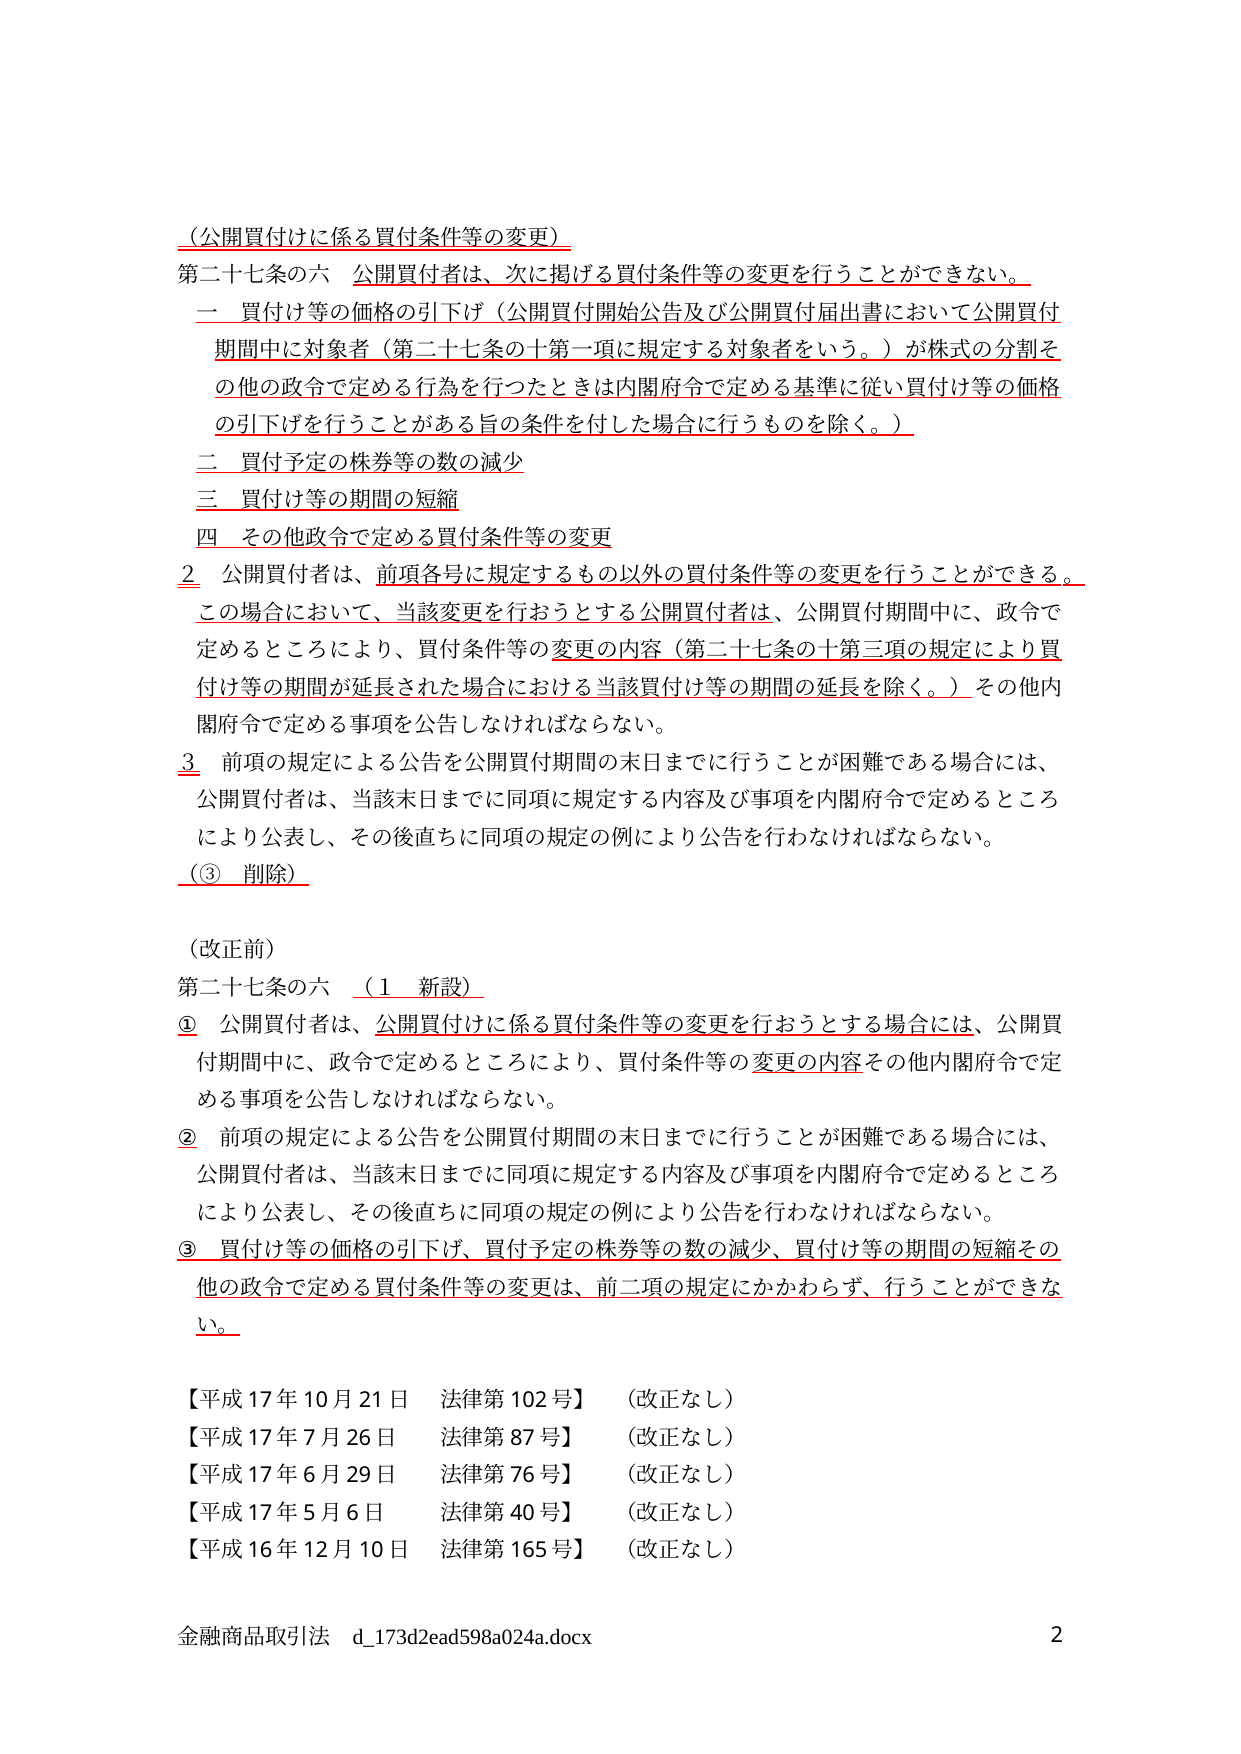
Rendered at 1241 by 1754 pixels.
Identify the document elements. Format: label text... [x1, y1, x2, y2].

text 一 買付け等の価格の引下げ（公開買付開始公告及び公開買付届出書において公開買付期間中に対象者（第二十七条の十第一項に規定する対象者をいう。）が株式の分割その他の政令で定める行為を行つたときは内閣府令で定める基準に従い買付け等の価格の引下げを行うことがある旨の条件を付した場合に行うものを除く。） [196, 292, 1063, 442]
text 四 その他政令で定める買付条件等の変更 [196, 517, 1063, 554]
text 【平成17年10月21日 法律第102号】 （改正なし） [177, 1379, 1063, 1417]
text 【平成17年5月6日 法律第40号】 （改正なし） [177, 1492, 1063, 1529]
text ① 公開買付者は、公開買付けに係る買付条件等の変更を行おうとする場合には、公開買付期間中に、政令で定めるところにより、買付条件等の変更の内容その他内閣府令で定める事項を公告しなければならない。 [177, 1004, 1063, 1117]
text （公開買付けに係る買付条件等の変更） [177, 217, 1063, 254]
text 【平成17年7月26日 法律第87号】 （改正なし） [177, 1417, 1063, 1454]
text ③ 買付け等の価格の引下げ、買付予定の株券等の数の減少、買付け等の期間の短縮その他の政令で定める買付条件等の変更は、前二項の規定にかかわらず、行うことができない。 [177, 1229, 1063, 1342]
text 【平成16年12月10日 法律第165号】 （改正なし） [177, 1529, 1063, 1567]
text （③ 削除） [177, 854, 1063, 892]
text 第二十七条の六 公開買付者は、次に掲げる買付条件等の変更を行うことができない。 [177, 254, 1063, 292]
text 第二十七条の六 （１ 新設） [177, 967, 1063, 1004]
text ３ 前項の規定による公告を公開買付期間の末日までに行うことが困難である場合には、公開買付者は、当該末日までに同項に規定する内容及び事項を内閣府令で定めるところにより公表し、その後直ちに同項の規定の例により公告を行わなければならない。 [177, 742, 1063, 854]
text 【平成17年6月29日 法律第76号】 （改正なし） [177, 1454, 1063, 1492]
text （改正前） [177, 929, 1063, 967]
text 三 買付け等の期間の短縮 [196, 479, 1063, 517]
text 二 買付予定の株券等の数の減少 [196, 442, 1063, 479]
text ２ 公開買付者は、前項各号に規定するもの以外の買付条件等の変更を行うことができる。この場合において、当該変更を行おうとする公開買付者は、公開買付期間中に、政令で定めるところにより、買付条件等の変更の内容（第二十七条の十第三項の規定により買付け等の期間が延長された場合における当該買付け等の期間の延長を除く。）その他内閣府令で定める事項を公告しなければならない。 [177, 554, 1063, 742]
text ② 前項の規定による公告を公開買付期間の末日までに行うことが困難である場合には、公開買付者は、当該末日までに同項に規定する内容及び事項を内閣府令で定めるところにより公表し、その後直ちに同項の規定の例により公告を行わなければならない。 [177, 1117, 1063, 1229]
